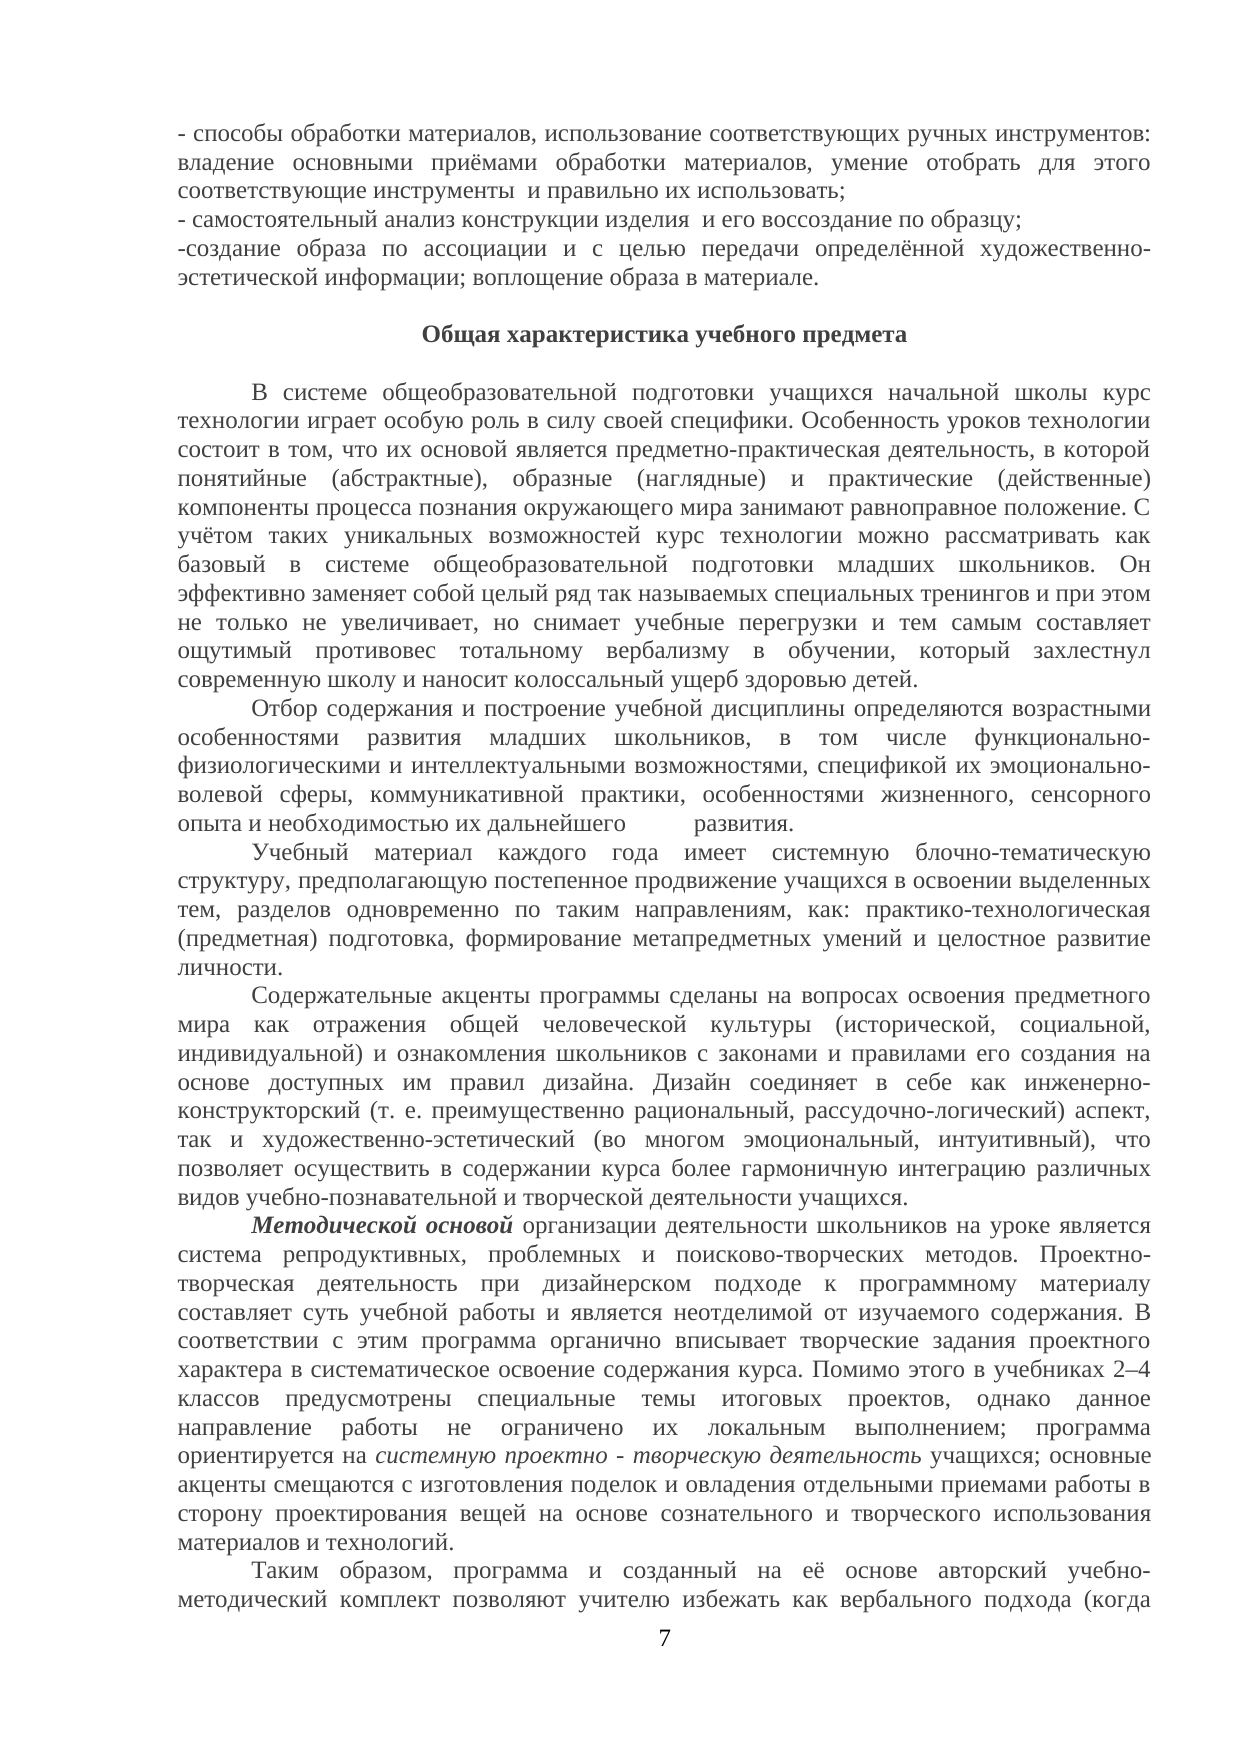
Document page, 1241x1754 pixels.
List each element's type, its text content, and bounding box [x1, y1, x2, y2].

text Методической основой организации деятельности школьников на уроке является система репродуктивных, проблемных и поисково-творческих методов. Проектно-творческая деятельность при дизайнерском подходе к программному материалу составляет суть учебной работы и является неотделимой от изучаемого содержания. В соответствии с этим программа органично вписывает творческие задания проектного характера в систематическое освоение содержания курса. Помимо этого в учебниках 2–4 классов предусмотрены специальные темы итоговых проектов, однако данное направление работы не ограничено их локальным выполнением; программа ориентируется на системную проектно - творческую деятельность учащихся; основные акценты смещаются с изготовления поделок и овладения отдельными приемами работы в сторону проектирования вещей на основе сознательного и творческого использования материалов и технологий. [177, 1211, 1152, 1556]
text Общая характеристика учебного предмета [177, 319, 1152, 348]
text Содержательные акценты программы сделаны на вопросах освоения предметного мира как отражения общей человеческой культуры (исторической, социальной, индивидуальной) и ознакомления школьников с законами и правилами его создания на основе доступных им правил дизайна. Дизайн соединяет в себе как инженерно-конструкторский (т. е. преимущественно рациональный, рассудочно-логический) аспект, так и художественно-эстетический (во многом эмоциональный, интуитивный), что позволяет осуществить в содержании курса более гармоничную интеграцию различных видов учебно-познавательной и творческой деятельности учащихся. [177, 981, 1152, 1211]
text Учебный материал каждого года имеет системную блочно-тематическую структуру, предполагающую постепенное продвижение учащихся в освоении выделенных тем, разделов одновременно по таким направлениям, как: практико-технологическая (предметная) подготовка, формирование метапредметных умений и целостное развитие личности. [177, 837, 1152, 981]
text Отбор содержания и построение учебной дисциплины определяются возрастными особенностями развития младших школьников, в том числе функционально-физиологическими и интеллектуальными возможностями, спецификой их эмоционально-волевой сферы, коммуникативной практики, особенностями жизненного, сенсорного опыта и необходимостью их дальнейшего развития. [177, 693, 1152, 837]
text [177, 1556, 1152, 1613]
text В системе общеобразовательной подготовки учащихся начальной школы курс технологии играет особую роль в силу своей специфики. Особенность уроков технологии состоит в том, что их основой является предметно-практическая деятельность, в которой понятийные (абстрактные), образные (наглядные) и практические (действенные) компоненты процесса познания окружающего мира занимают равноправное положение. С учётом таких уникальных возможностей курс технологии можно рассматривать как базовый в системе общеобразовательной подготовки младших школьников. Он эффективно заменяет собой целый ряд так называемых специальных тренингов и при этом не только не увеличивает, но снимает учебные перегрузки и тем самым составляет ощутимый противовес тотальному вербализму в обучении, который захлестнул современную школу и наносит колоссальный ущерб здоровью детей. [177, 377, 1152, 693]
text - способы обработки материалов, использование соответствующих ручных инструментов: владение основными приёмами обработки материалов, умение отобрать для этого соответствующие инструменты и правильно их использовать; [177, 118, 1152, 204]
text - самостоятельный анализ конструкции изделия и его воссоздание по образцу; [177, 204, 1152, 233]
text -создание образа по ассоциации и с целью передачи определённой художественно-эстетической информации; воплощение образа в материале. [177, 233, 1152, 291]
